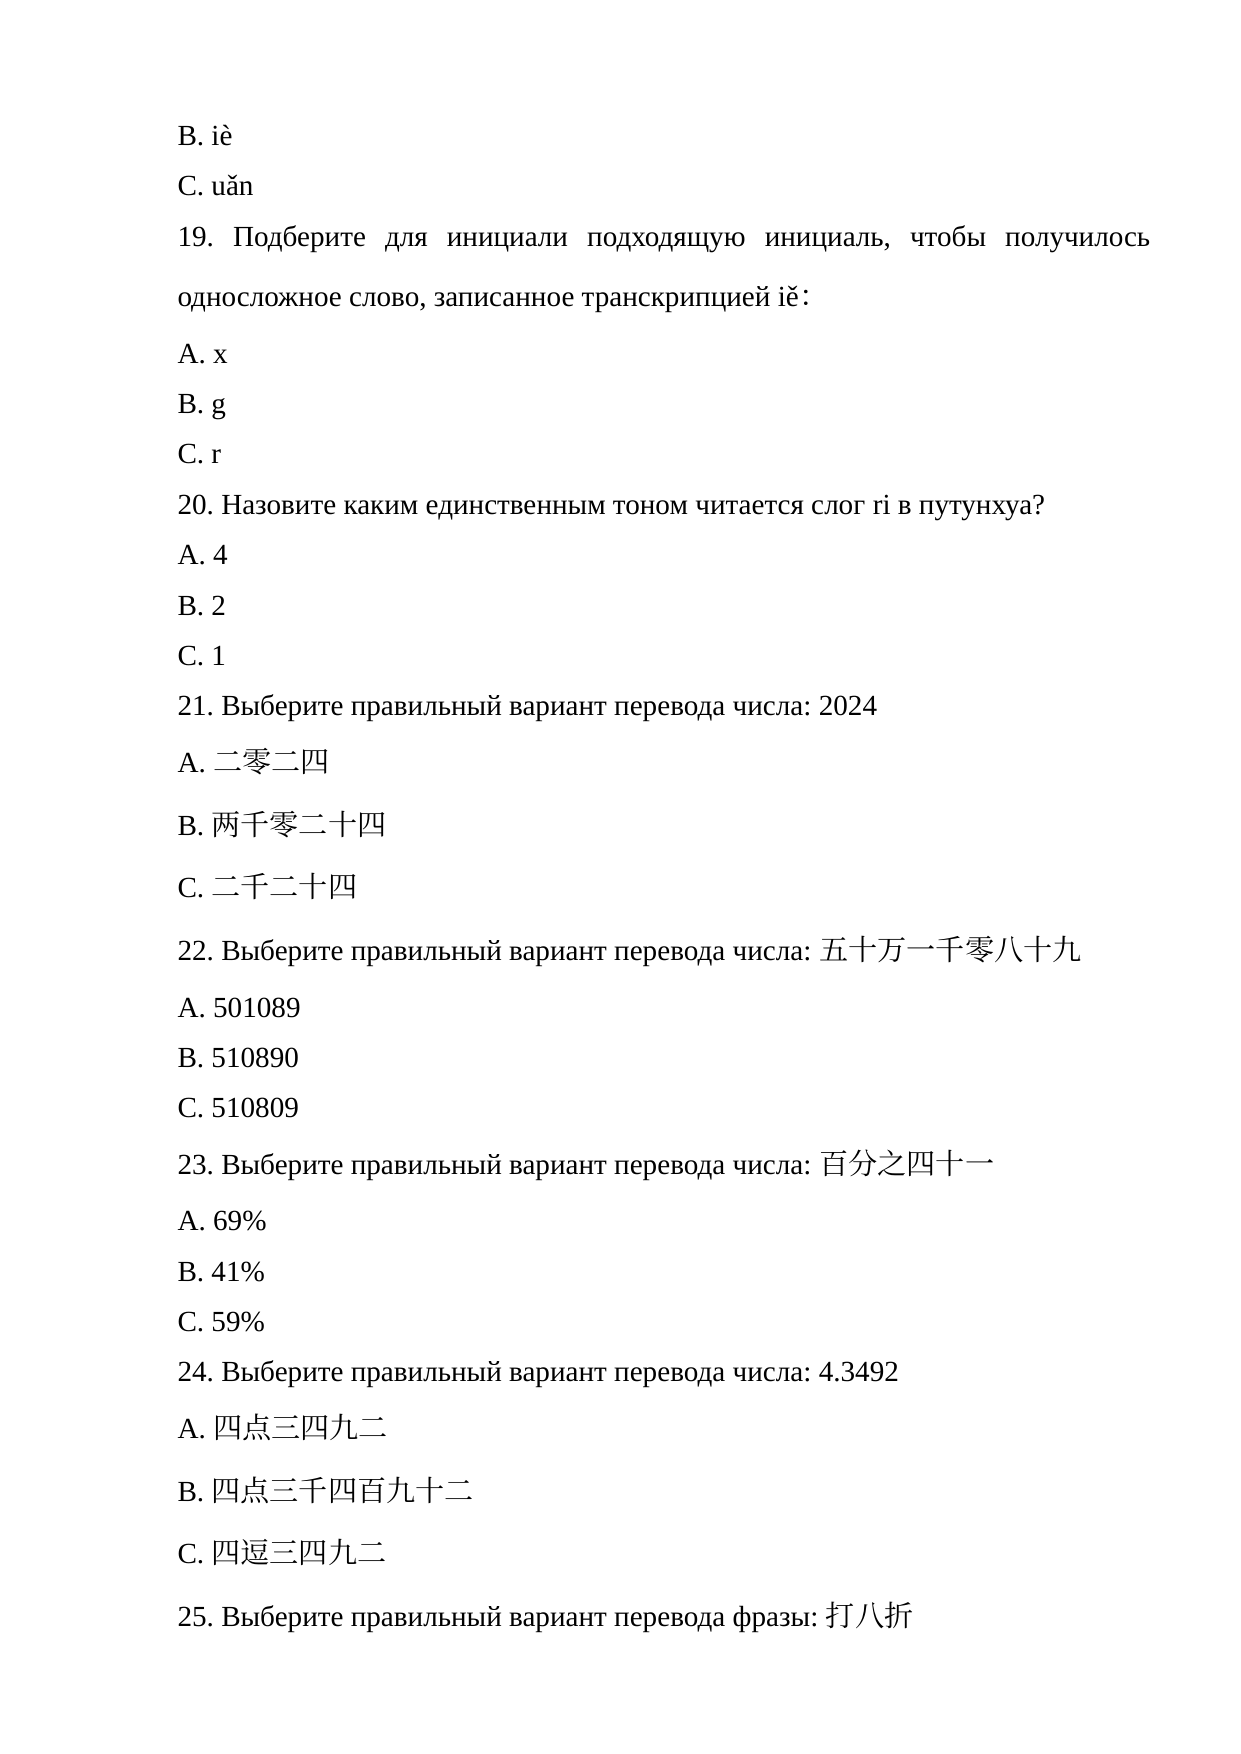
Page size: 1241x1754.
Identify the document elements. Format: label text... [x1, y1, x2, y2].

text A. x [177, 336, 1152, 369]
text 19. Подберите для инициали подходящую инициаль, чтобы получилось односложное слово, записанное транскрипцией iě： [177, 219, 1152, 315]
text A. 69% [177, 1203, 1152, 1237]
text 21. Выберите правильный вариант перевода числа: 2024 [177, 688, 1152, 722]
text C. 510809 [177, 1090, 1152, 1124]
text 20. Назовите каким единственным тоном читается слог ri в путунхуа? [177, 487, 1152, 521]
text B. 两千零二十四 [177, 801, 1152, 843]
text B. 510890 [177, 1040, 1152, 1074]
text B. 2 [177, 588, 1152, 621]
text B. 四点三千四百九十二 [177, 1468, 1152, 1509]
text A. 4 [177, 537, 1152, 571]
text C. uǎn [177, 168, 1152, 202]
text C. 二千二十四 [177, 864, 1152, 906]
text 24. Выберите правильный вариант перевода числа: 4.3492 [177, 1354, 1152, 1388]
text B. iè [177, 118, 1152, 152]
text A. 501089 [177, 990, 1152, 1023]
text C. 四逗三四九二 [177, 1530, 1152, 1572]
text A. 四点三四九二 [177, 1405, 1152, 1447]
text 25. Выберите правильный вариант перевода фразы: 打八折 [177, 1593, 1152, 1635]
text C. 59% [177, 1304, 1152, 1338]
text B. g [177, 386, 1152, 420]
text C. 1 [177, 638, 1152, 671]
text A. 二零二四 [177, 738, 1152, 780]
text B. 41% [177, 1254, 1152, 1287]
text 22. Выберите правильный вариант перевода числа: 五十万一千零八十九 [177, 927, 1152, 969]
text C. r [177, 437, 1152, 470]
text 23. Выберите правильный вариант перевода числа: 百分之四十一 [177, 1141, 1152, 1183]
